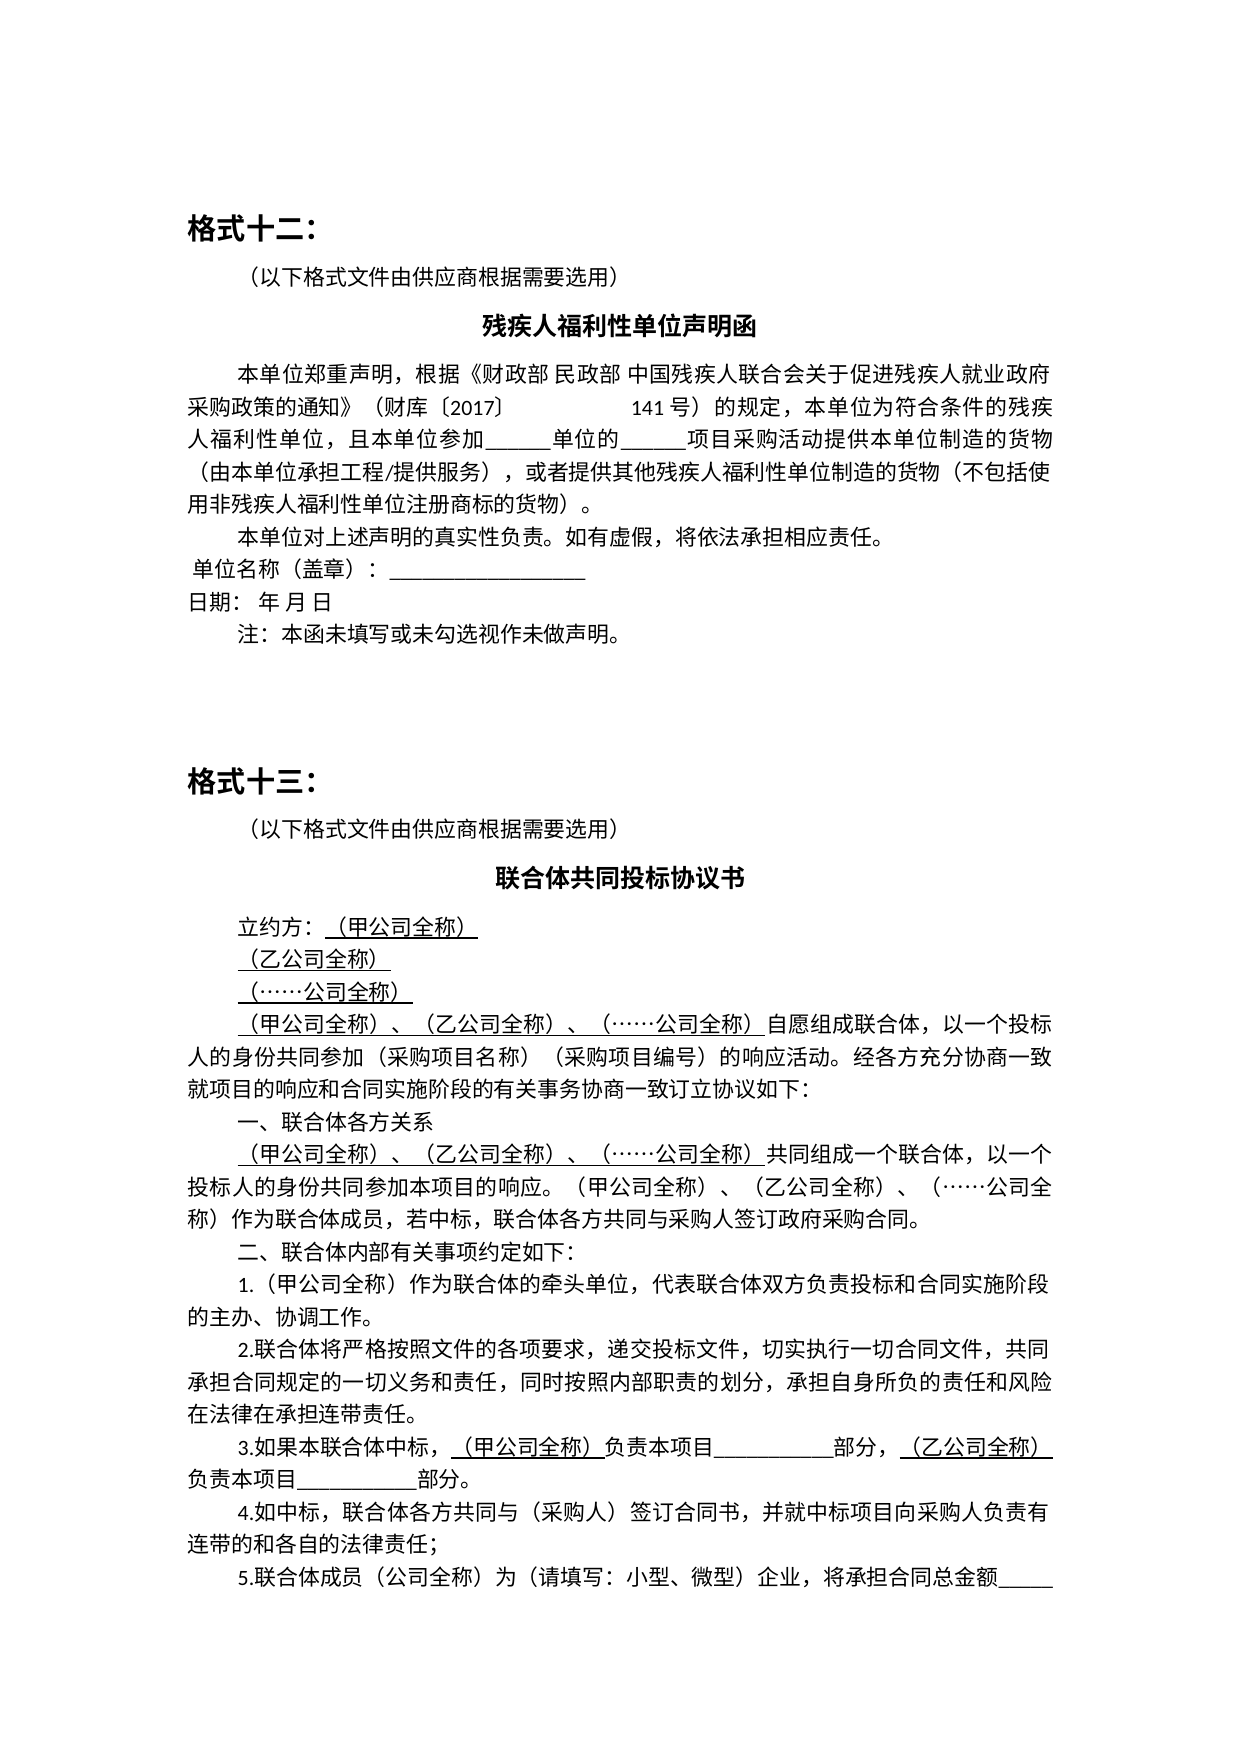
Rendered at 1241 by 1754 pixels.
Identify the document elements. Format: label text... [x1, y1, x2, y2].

text 1.（甲公司全称）作为联合体的牵头单位，代表联合体双方负责投标和合同实施阶段的主办、协调工作。 [187, 1267, 1053, 1332]
text 本单位郑重声明，根据《财政部 民政部 中国残疾人联合会关于促进残疾人就业政府采购政策的通知》（财库〔2017〕 141号）的规定，本单位为符合条件的残疾人福利性单位，且本单位参加______单位的______项目采购活动提供本单位制造的货物（由本单位承担工程/提供服务），或者提供其他残疾人福利性单位制造的货物（不包括使用非残疾人福利性单位注册商标的货物）。 [187, 357, 1053, 519]
text 二、联合体内部有关事项约定如下： [187, 1234, 1053, 1267]
text 一、联合体各方关系 [187, 1104, 1053, 1137]
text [187, 1559, 1053, 1592]
text 3.如果本联合体中标，（甲公司全称）负责本项目___________部分，（乙公司全称）负责本项目___________部分。 [187, 1429, 1053, 1494]
text 注：本函未填写或未勾选视作未做声明。 [187, 617, 1053, 649]
text （以下格式文件由供应商根据需要选用） [187, 259, 1053, 292]
text 本单位对上述声明的真实性负责。如有虚假，将依法承担相应责任。 [187, 519, 1053, 552]
text （甲公司全称）、（乙公司全称）、（……公司全称）共同组成一个联合体，以一个投标人的身份共同参加本项目的响应。（甲公司全称）、（乙公司全称）、（……公司全称）作为联合体成员，若中标，联合体各方共同与采购人签订政府采购合同。 [187, 1137, 1053, 1234]
text 日期： 年 月 日 [187, 584, 1053, 617]
text （甲公司全称）、（乙公司全称）、（……公司全称）自愿组成联合体，以一个投标人的身份共同参加（采购项目名称）（采购项目编号）的响应活动。经各方充分协商一致，就项目的响应和合同实施阶段的有关事务协商一致订立协议如下： [187, 1007, 1053, 1104]
text 残疾人福利性单位声明函 [187, 292, 1053, 357]
text 联合体共同投标协议书 [187, 844, 1053, 909]
text 立约方：（甲公司全称） [187, 909, 1053, 942]
text （以下格式文件由供应商根据需要选用） [187, 812, 1053, 844]
text （乙公司全称） [187, 942, 1053, 974]
text 4.如中标，联合体各方共同与（采购人）签订合同书，并就中标项目向采购人负责有连带的和各自的法律责任； [187, 1494, 1053, 1559]
text 格式十二： [187, 194, 1053, 259]
text 2.联合体将严格按照文件的各项要求，递交投标文件，切实执行一切合同文件，共同承担合同规定的一切义务和责任，同时按照内部职责的划分，承担自身所负的责任和风险，在法律在承担连带责任。 [187, 1332, 1053, 1429]
text 格式十三： [187, 747, 1053, 812]
text 单位名称（盖章）：__________________ [187, 552, 1053, 584]
text （……公司全称） [187, 974, 1053, 1007]
